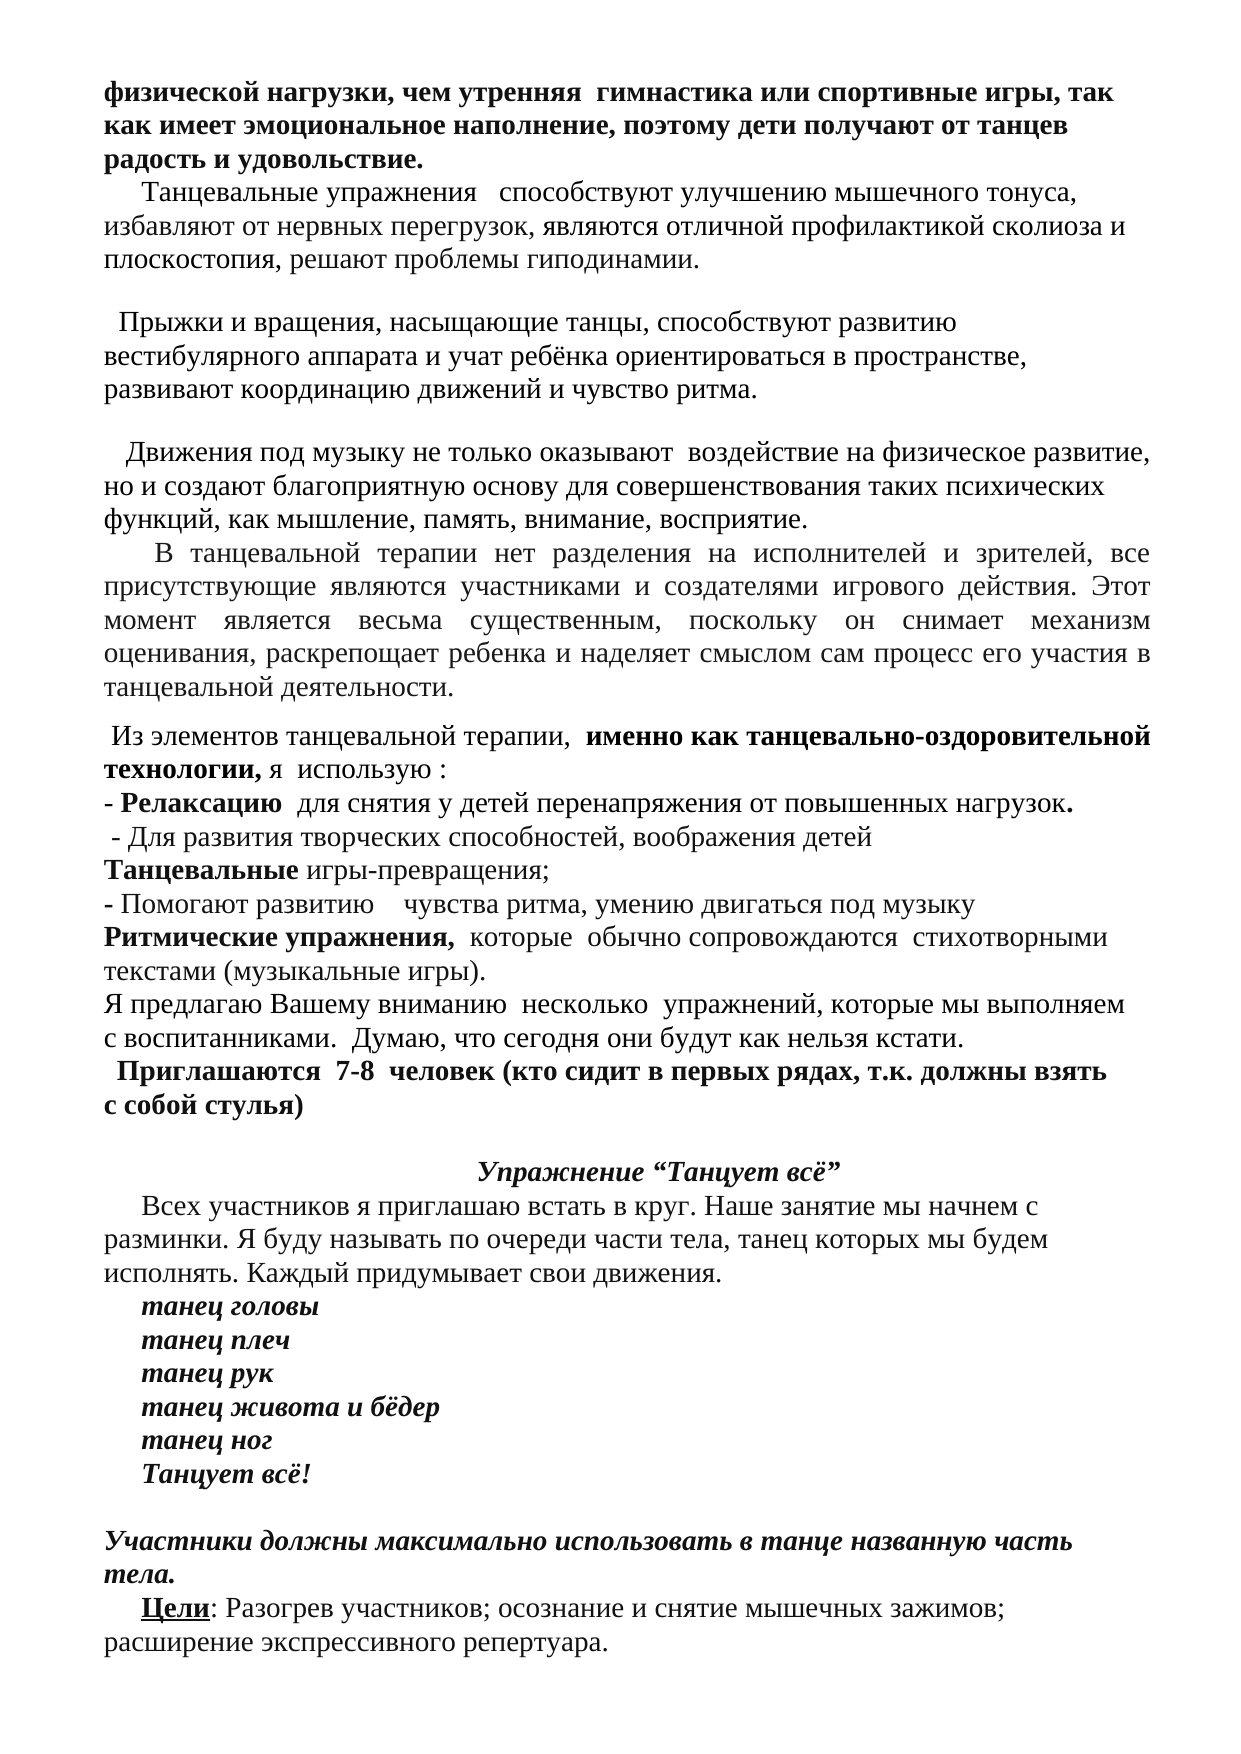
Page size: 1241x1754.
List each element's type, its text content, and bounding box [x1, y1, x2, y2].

list Движения под музыку не только оказывают воздействие на физическое развитие, но и создают благоприятную основу для совершенствования таких психических функций, как мышление, память, внимание, восприятие. [103, 434, 1152, 535]
text Танцует всё! [103, 1456, 1152, 1489]
text танец рук [103, 1355, 1152, 1389]
text танец плеч [103, 1322, 1152, 1355]
list Прыжки и вращения, насыщающие танцы, способствуют развитию вестибулярного аппарата и учат ребёнка ориентироваться в пространстве, развивают координацию движений и чувство ритма. [103, 304, 1152, 405]
text - Для развития творческих способностей, воображения детей Танцевальные игры-превращения; [103, 819, 1152, 886]
text танец головы [103, 1288, 1152, 1322]
text Всех участников я приглашаю встать в круг. Наше занятие мы начнем с разминки. Я буду называть по очереди части тела, танец которых мы будем исполнять. Каждый придумывает свои движения. [103, 1188, 1152, 1288]
text Приглашаются 7-8 человек (кто сидит в первых рядах, т.к. должны взять с собой стулья) [103, 1053, 1152, 1121]
text - Помогают развитию чувства ритма, умению двигаться под музыку Ритмические упражнения, которые обычно сопровождаются стихотворными текстами (музыкальные игры). [103, 886, 1152, 986]
text Упражнение “Танцует всё” [103, 1154, 1152, 1188]
text Я предлагаю Вашему вниманию несколько упражнений, которые мы выполняем с воспитанниками. Думаю, что сегодня они будут как нельзя кстати. [103, 986, 1152, 1053]
text - Релаксацию для снятия у детей перенапряжения от повышенных нагрузок. [103, 785, 1152, 819]
text Цели: Разогрев участников; осознание и снятие мышечных зажимов; расширение экспрессивного репертуара. [103, 1590, 1152, 1657]
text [103, 74, 1152, 174]
text Из элементов танцевальной терапии, именно как танцевально-оздоровительной технологии, я использую : [103, 718, 1152, 785]
text танец ног [103, 1422, 1152, 1456]
text Танцевальные упражнения способствуют улучшению мышечного тонуса, избавляют от нервных перегрузок, являются отличной профилактикой сколиоза и плоскостопия, решают проблемы гиподинамии. [103, 174, 1152, 275]
text танец живота и бёдер [103, 1389, 1152, 1422]
text Участники должны максимально использовать в танце названную часть тела. [103, 1523, 1152, 1590]
text В танцевальной терапии нет разделения на исполнителей и зрителей, все присутствующие являются участниками и создателями игрового действия. Этот момент является весьма существенным, поскольку он снимает механизм оценивания, раскрепощает ребенка и наделяет смыслом сам процесс его участия в танцевальной деятельности. [103, 535, 1152, 702]
